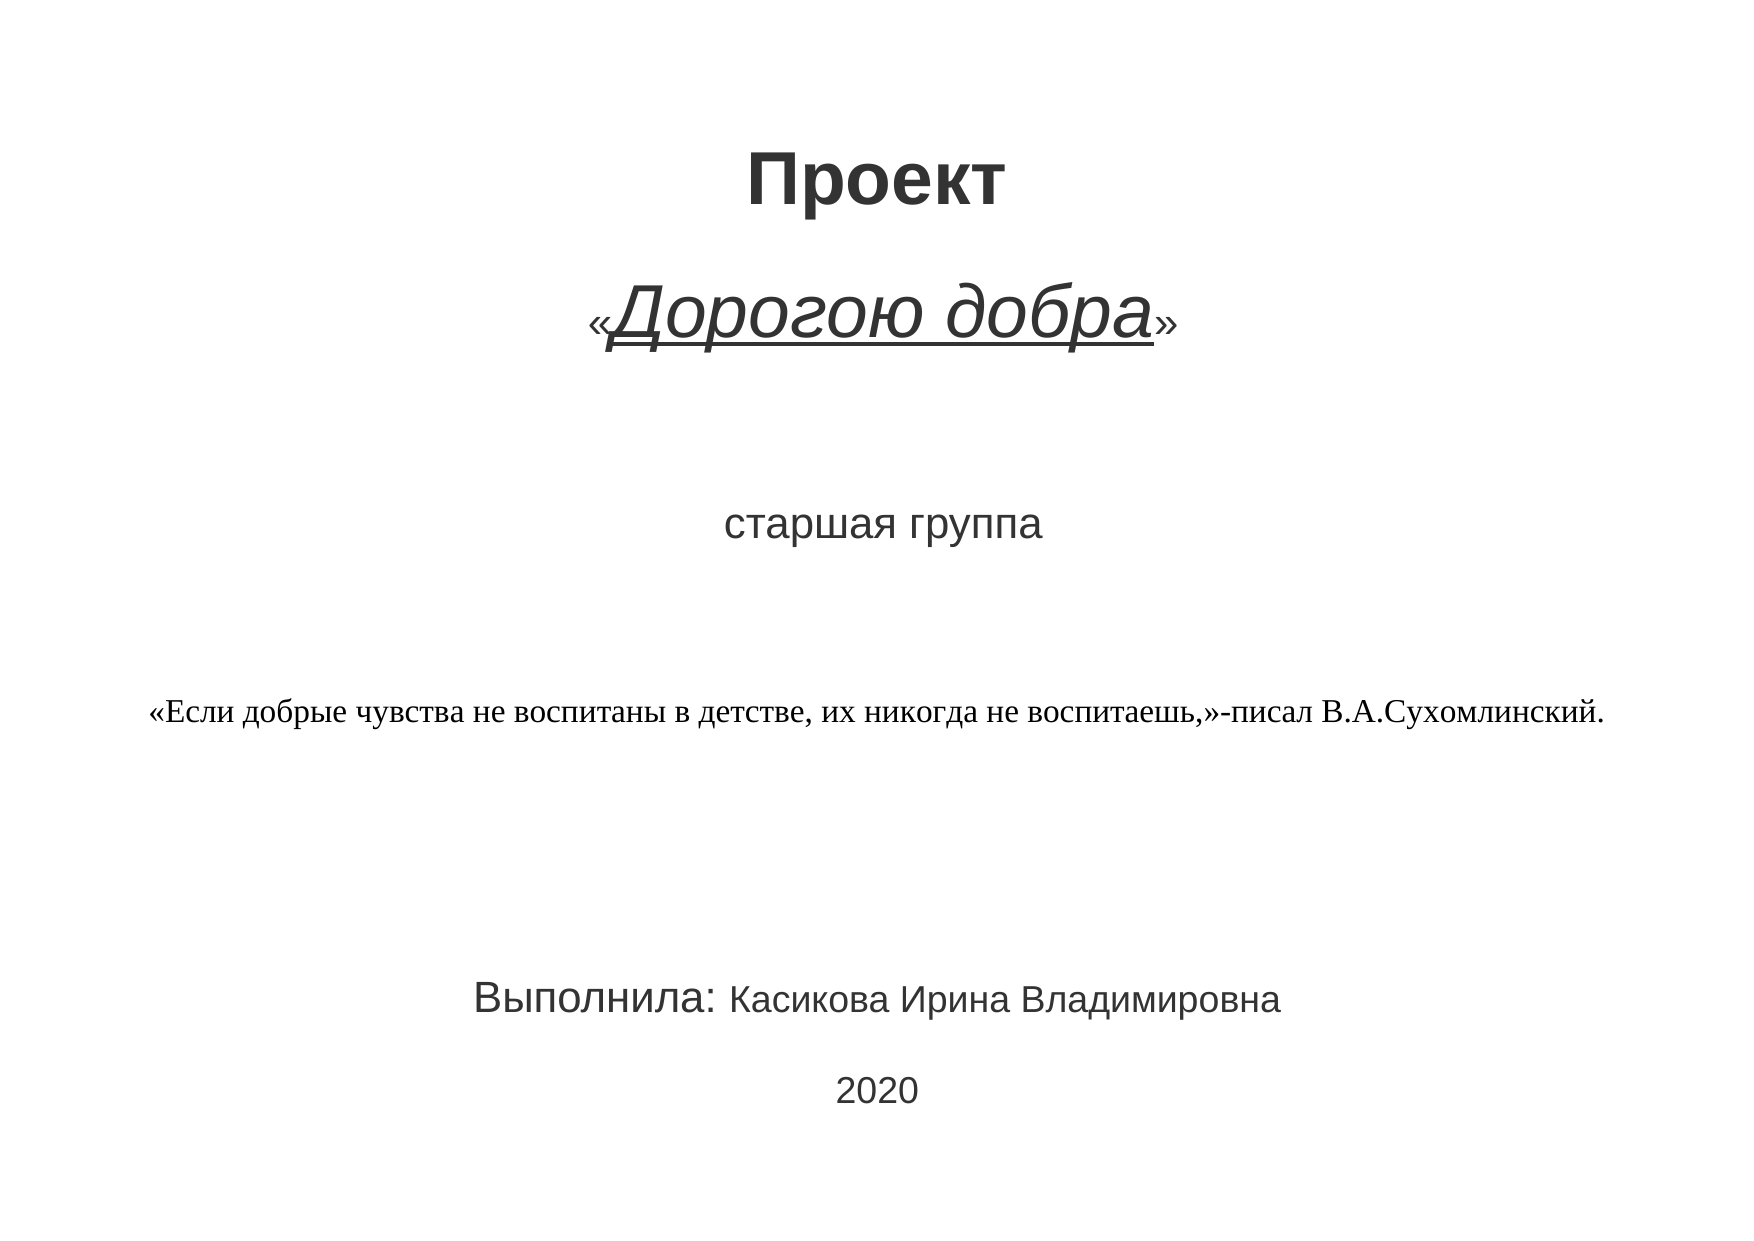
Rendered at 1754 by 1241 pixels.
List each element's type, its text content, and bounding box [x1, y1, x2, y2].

text «Дорогою добра» [118, 267, 1636, 353]
text старшая группа [118, 497, 1636, 547]
text «Если добрые чувства не воспитаны в детстве, их никогда не воспитаешь,»-писал В.А.Сухомлинский. [118, 692, 1636, 730]
text Выполнила: Касикова Ирина Владимировна [118, 971, 1636, 1021]
text Проект [118, 134, 1636, 220]
text 2020 [118, 1068, 1636, 1111]
